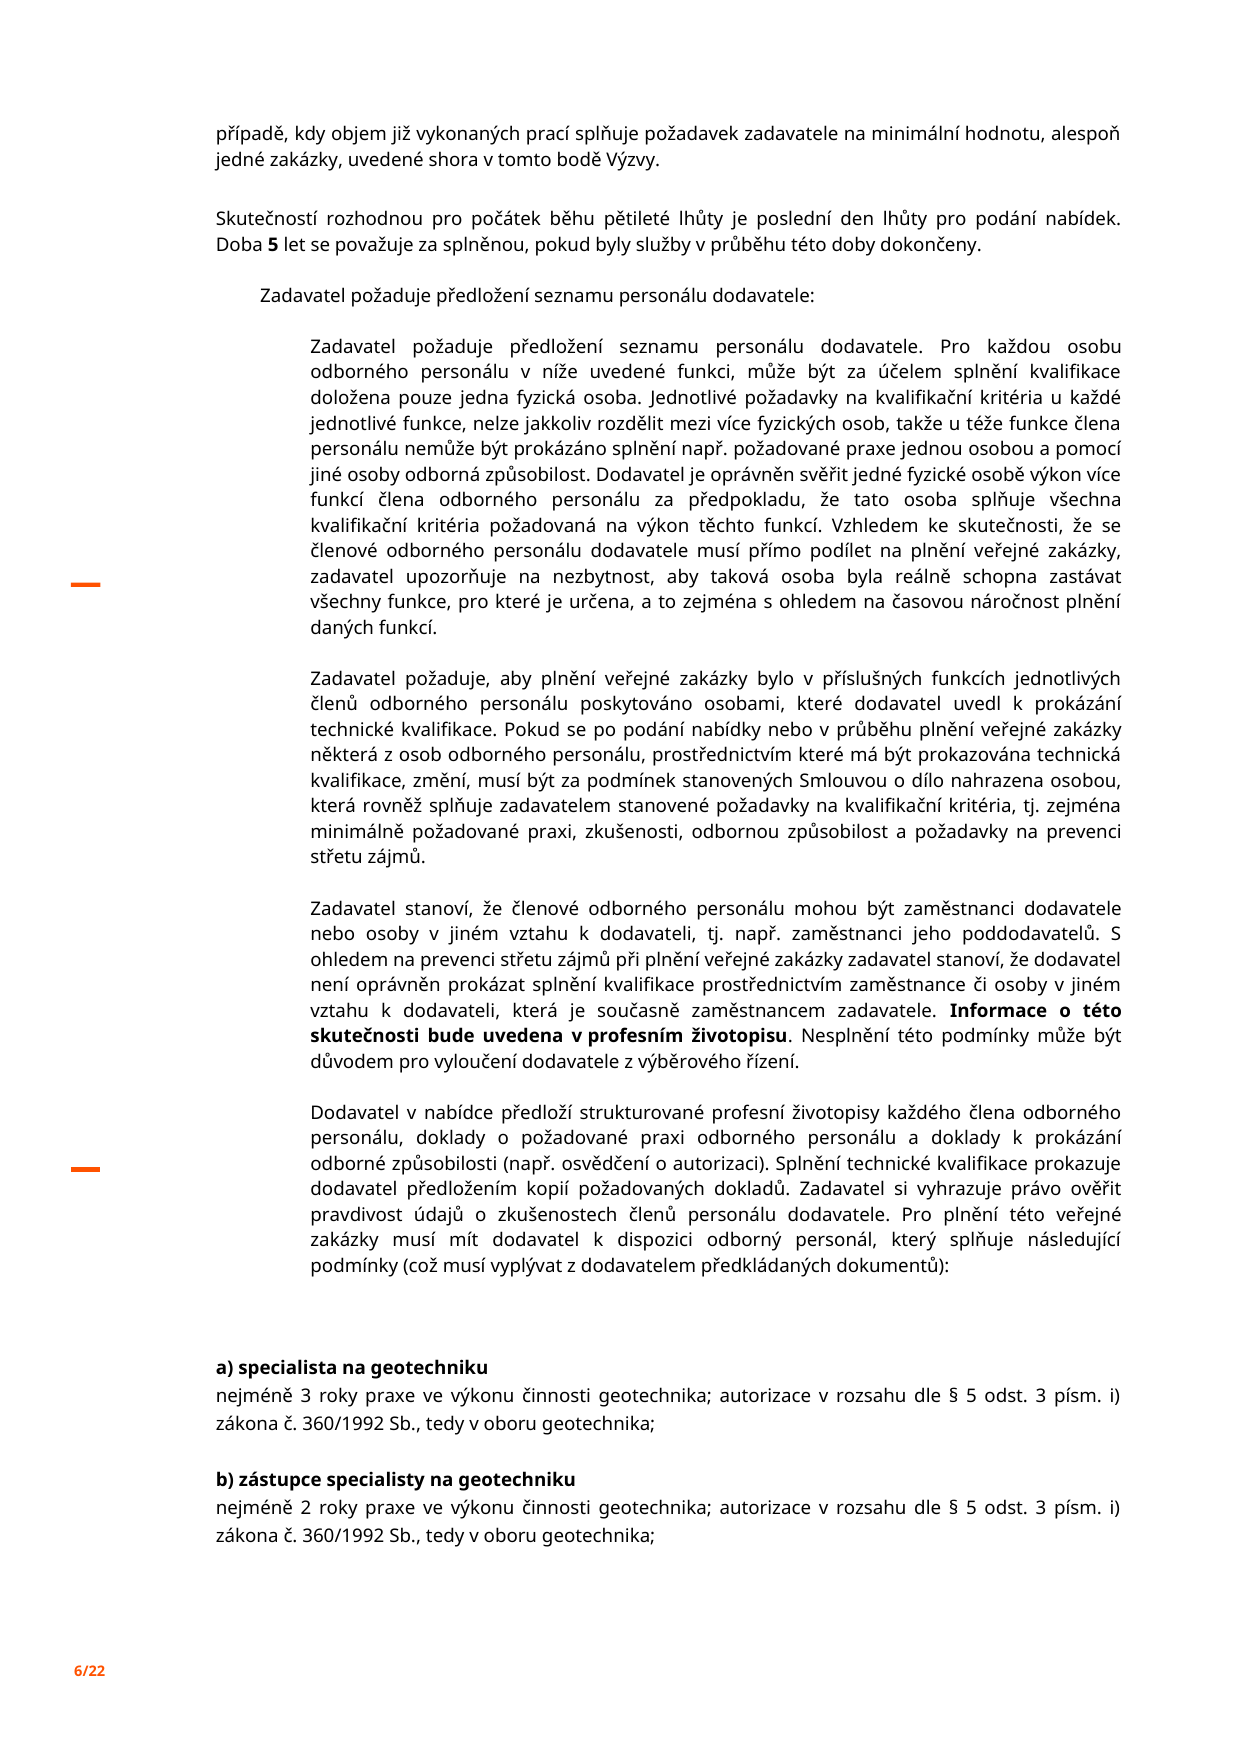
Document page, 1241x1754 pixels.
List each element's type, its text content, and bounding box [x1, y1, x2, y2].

text nejméně 2 roky praxe ve výkonu činnosti geotechnika; autorizace v rozsahu dle § 5 odst. 3 písm. i) zákona č. 360/1992 Sb., tedy v oboru geotechnika; [216, 1494, 1122, 1548]
text Zadavatel požaduje předložení seznamu personálu dodavatele: [260, 282, 1122, 308]
text b) zástupce specialisty na geotechniku [216, 1466, 1122, 1492]
text Zadavatel požaduje, aby plnění veřejné zakázky bylo v příslušných funkcích jednotlivých členů odborného personálu poskytováno osobami, které dodavatel uvedl k prokázání technické kvalifikace. Pokud se po podání nabídky nebo v průběhu plnění veřejné zakázky některá z osob odborného personálu, prostřednictvím které má být prokazována technická kvalifikace, změní, musí být za podmínek stanovených Smlouvou o dílo nahrazena osobou, která rovněž splňuje zadavatelem stanovené požadavky na kvalifikační kritéria, tj. zejména minimálně požadované praxi, zkušenosti, odbornou způsobilost a požadavky na prevenci střetu zájmů. [310, 665, 1122, 869]
text nejméně 3 roky praxe ve výkonu činnosti geotechnika; autorizace v rozsahu dle § 5 odst. 3 písm. i) zákona č. 360/1992 Sb., tedy v oboru geotechnika; [216, 1382, 1122, 1436]
text Skutečností rozhodnou pro počátek běhu pětileté lhůty je poslední den lhůty pro podání nabídek. Doba 5 let se považuje za splněnou, pokud byly služby v průběhu této doby dokončeny. [216, 206, 1122, 257]
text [216, 121, 1122, 172]
text Dodavatel v nabídce předloží strukturované profesní životopisy každého člena odborného personálu, doklady o požadované praxi odborného personálu a doklady k prokázání odborné způsobilosti (např. osvědčení o autorizaci). Splnění technické kvalifikace prokazuje dodavatel předložením kopií požadovaných dokladů. Zadavatel si vyhrazuje právo ověřit pravdivost údajů o zkušenostech členů personálu dodavatele. Pro plnění této veřejné zakázky musí mít dodavatel k dispozici odborný personál, který splňuje následující podmínky (což musí vyplývat z dodavatelem předkládaných dokumentů): [310, 1099, 1122, 1278]
text a) specialista na geotechniku [216, 1354, 1122, 1380]
text Zadavatel stanoví, že členové odborného personálu mohou být zaměstnanci dodavatele nebo osoby v jiném vztahu k dodavateli, tj. např. zaměstnanci jeho poddodavatelů. S ohledem na prevenci střetu zájmů při plnění veřejné zakázky zadavatel stanoví, že dodavatel není oprávněn prokázat splnění kvalifikace prostřednictvím zaměstnance či osoby v jiném vztahu k dodavateli, která je současně zaměstnancem zadavatele. Informace o této skutečnosti bude uvedena v profesním životopisu. Nesplnění této podmínky může být důvodem pro vyloučení dodavatele z výběrového řízení. [310, 895, 1122, 1073]
text Zadavatel požaduje předložení seznamu personálu dodavatele. Pro každou osobu odborného personálu v níže uvedené funkci, může být za účelem splnění kvalifikace doložena pouze jedna fyzická osoba. Jednotlivé požadavky na kvalifikační kritéria u každé jednotlivé funkce, nelze jakkoliv rozdělit mezi více fyzických osob, takže u téže funkce člena personálu nemůže být prokázáno splnění např. požadované praxe jednou osobou a pomocí jiné osoby odborná způsobilost. Dodavatel je oprávněn svěřit jedné fyzické osobě výkon více funkcí člena odborného personálu za předpokladu, že tato osoba splňuje všechna kvalifikační kritéria požadovaná na výkon těchto funkcí. Vzhledem ke skutečnosti, že se členové odborného personálu dodavatele musí přímo podílet na plnění veřejné zakázky, zadavatel upozorňuje na nezbytnost, aby taková osoba byla reálně schopna zastávat všechny funkce, pro které je určena, a to zejména s ohledem na časovou náročnost plnění daných funkcí. [310, 333, 1122, 639]
